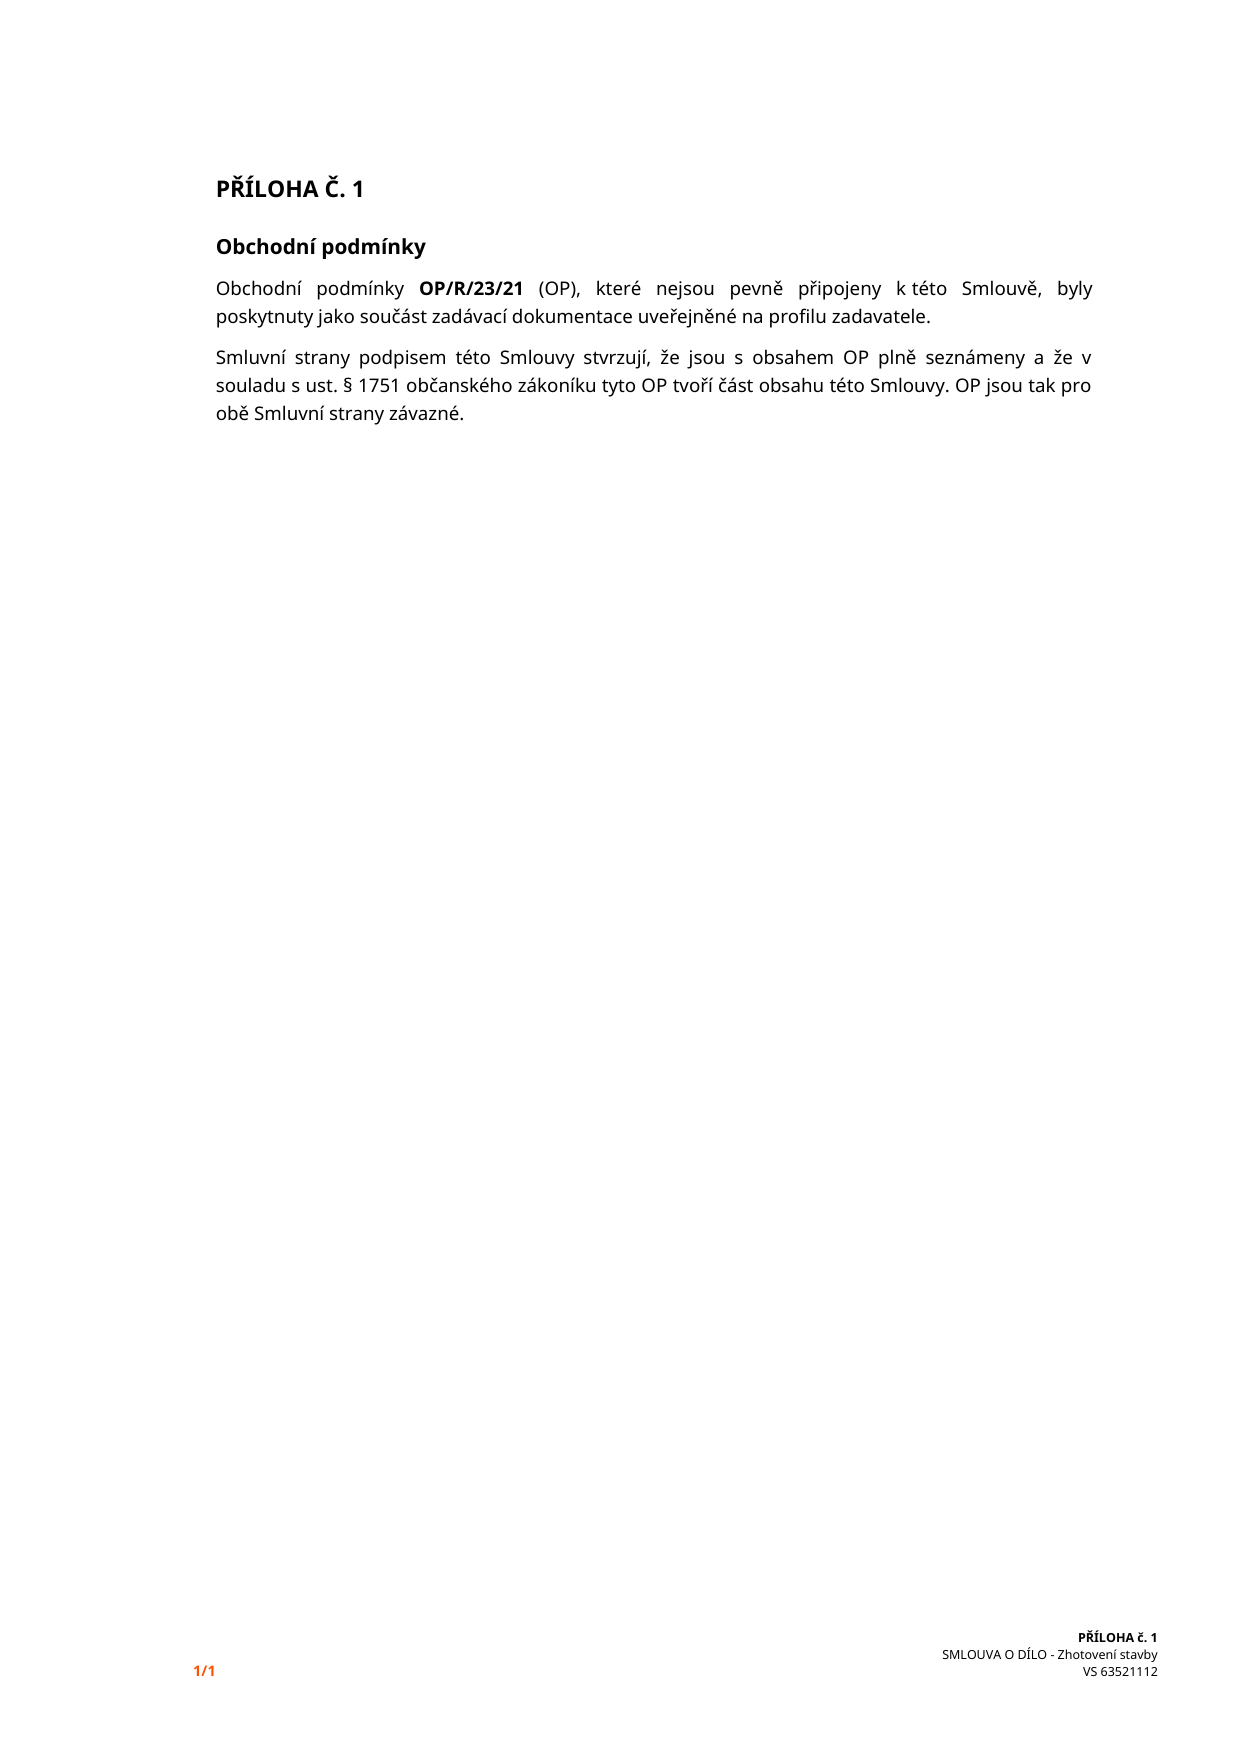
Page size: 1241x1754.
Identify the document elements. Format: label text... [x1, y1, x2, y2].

text Obchodní podmínky OP/R/23/21 (OP), které nejsou pevně připojeny k této Smlouvě, byly poskytnuty jako součást zadávací dokumentace uveřejněné na profilu zadavatele. [216, 276, 1093, 329]
text Obchodní podmínky [216, 232, 1093, 260]
text Smluvní strany podpisem této Smlouvy stvrzují, že jsou s obsahem OP plně seznámeny a že v souladu s ust. § 1751 občanského zákoníku tyto OP tvoří část obsahu této Smlouvy. OP jsou tak pro obě Smluvní strany závazné. [216, 344, 1093, 426]
text Příloha č. 1 [216, 172, 1093, 204]
